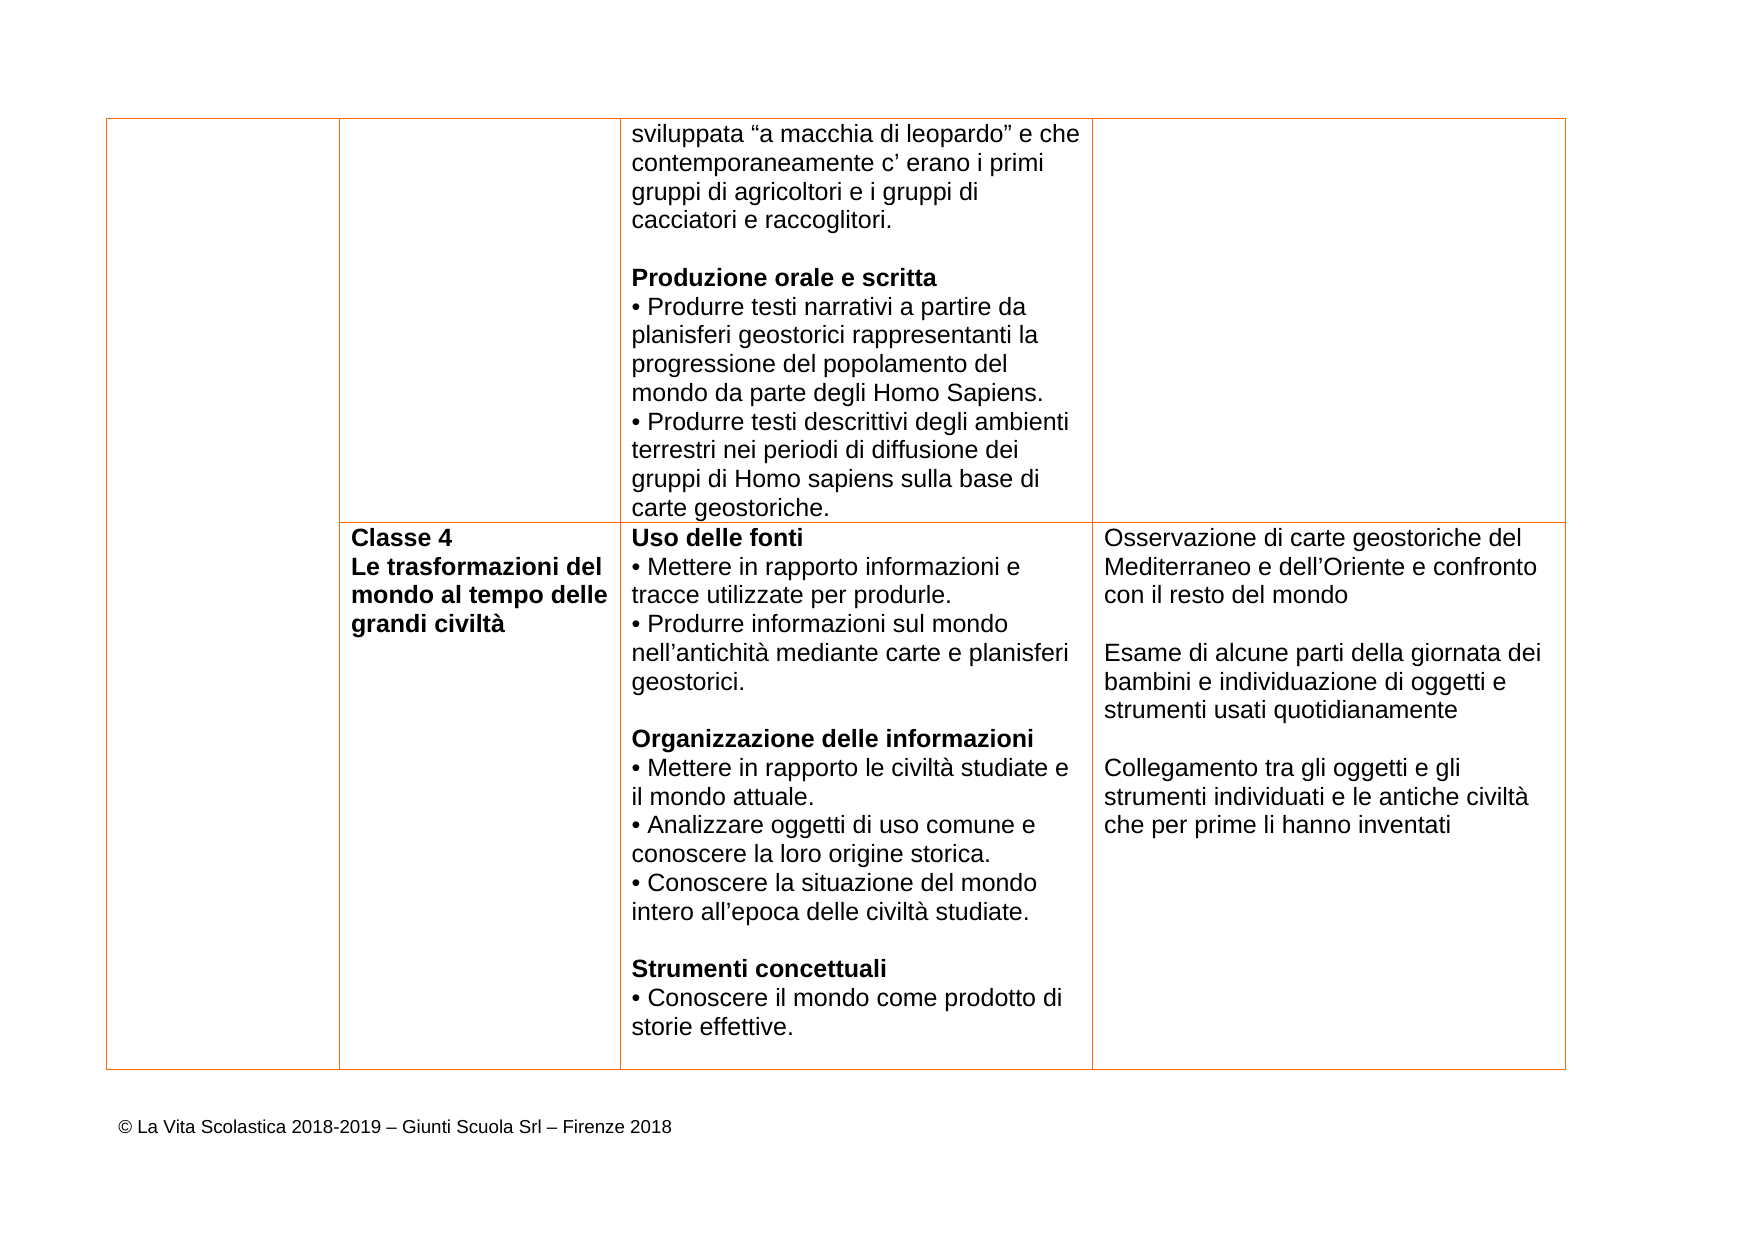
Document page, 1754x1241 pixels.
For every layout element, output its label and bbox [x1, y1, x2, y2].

table_cell [340, 119, 620, 522]
table_cell [621, 523, 1092, 1069]
table_cell [1093, 119, 1565, 522]
table_cell [340, 523, 620, 1069]
table_cell [1093, 523, 1565, 1069]
table_cell [621, 119, 1092, 522]
